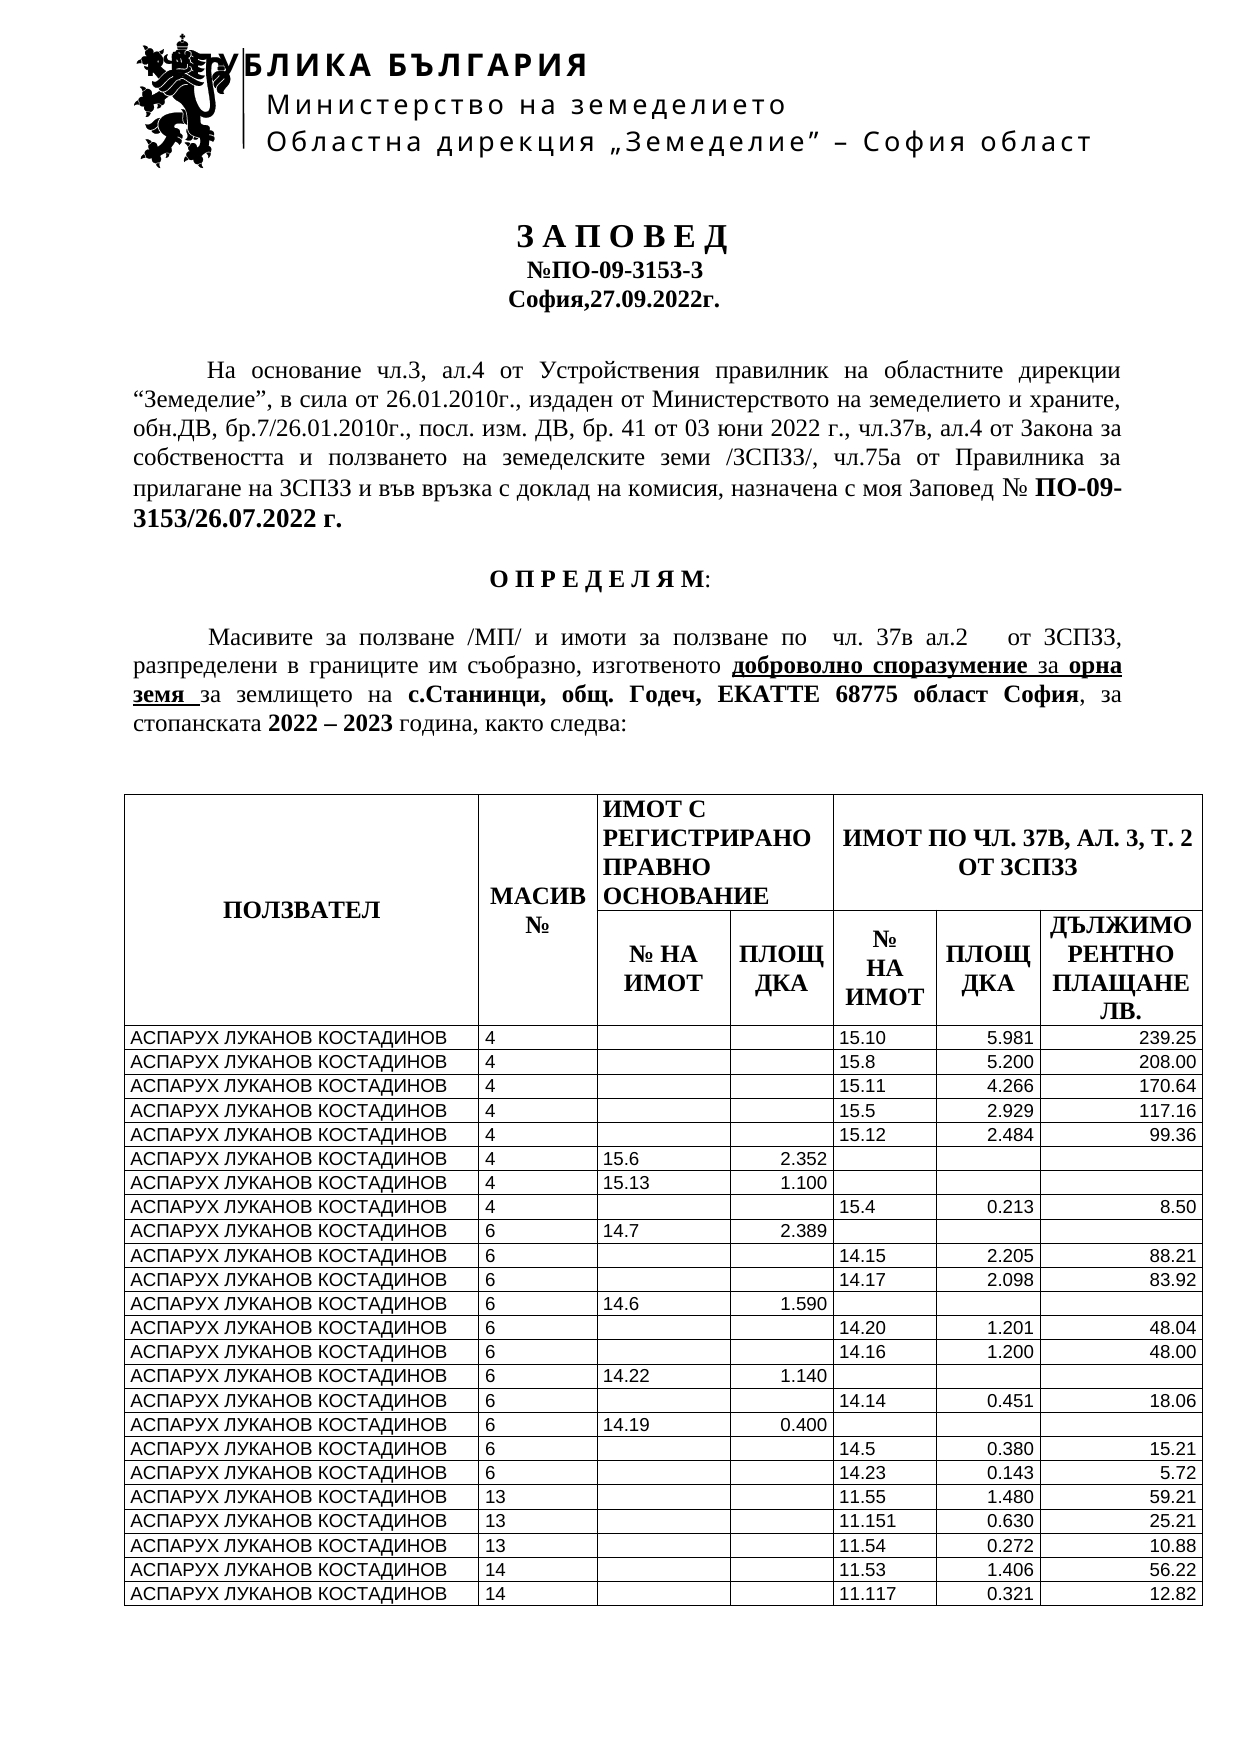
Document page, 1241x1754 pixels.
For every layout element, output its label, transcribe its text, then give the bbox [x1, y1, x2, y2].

table_cell 13 [479, 1485, 597, 1508]
table_cell 4 [479, 1050, 597, 1073]
table_cell 56.22 [1041, 1558, 1202, 1581]
table_cell АСПАРУХ ЛУКАНОВ КОСТАДИНОВ [125, 1050, 478, 1073]
table_cell 15.11 [834, 1075, 936, 1098]
table_cell 14.23 [834, 1461, 936, 1484]
table_cell 0.451 [937, 1389, 1040, 1412]
table_cell АСПАРУХ ЛУКАНОВ КОСТАДИНОВ [125, 1171, 478, 1194]
table_cell 239.25 [1041, 1026, 1202, 1049]
table_cell 1.406 [937, 1558, 1040, 1581]
table_cell 1.200 [937, 1340, 1040, 1363]
table_cell [937, 1147, 1040, 1170]
table_cell 14.19 [598, 1413, 730, 1436]
table_cell 15.8 [834, 1050, 936, 1073]
table_cell 4.266 [937, 1075, 1040, 1098]
table_cell [598, 1437, 730, 1460]
table_cell 1.480 [937, 1485, 1040, 1508]
table_cell 117.16 [1041, 1099, 1202, 1122]
table_cell [598, 1340, 730, 1363]
table_cell 14.20 [834, 1316, 936, 1339]
table_cell 2.929 [937, 1099, 1040, 1122]
table_cell [731, 1582, 833, 1605]
table_cell 6 [479, 1292, 597, 1315]
table_cell 14.15 [834, 1244, 936, 1267]
table_cell 15.10 [834, 1026, 936, 1049]
table_cell [731, 1461, 833, 1484]
table_cell 15.13 [598, 1171, 730, 1194]
table_cell 4 [479, 1026, 597, 1049]
table_cell 6 [479, 1389, 597, 1412]
table_cell 6 [479, 1244, 597, 1267]
table_cell 5.72 [1041, 1461, 1202, 1484]
table_cell АСПАРУХ ЛУКАНОВ КОСТАДИНОВ [125, 1316, 478, 1339]
table_cell АСПАРУХ ЛУКАНОВ КОСТАДИНОВ [125, 1485, 478, 1508]
table_cell 6 [479, 1461, 597, 1484]
table_cell 88.21 [1041, 1244, 1202, 1267]
table_cell [598, 1075, 730, 1098]
table_cell [731, 1123, 833, 1146]
table_cell [731, 1316, 833, 1339]
table_cell [937, 1292, 1040, 1315]
table_cell 4 [479, 1075, 597, 1098]
table_cell АСПАРУХ ЛУКАНОВ КОСТАДИНОВ [125, 1268, 478, 1291]
table_cell № НА ИМОТ [598, 911, 730, 1025]
table_cell 2.098 [937, 1268, 1040, 1291]
table_cell 6 [479, 1437, 597, 1460]
table_cell 2.389 [731, 1220, 833, 1243]
table_cell 12.82 [1041, 1582, 1202, 1605]
table_cell АСПАРУХ ЛУКАНОВ КОСТАДИНОВ [125, 1510, 478, 1533]
table_cell [1041, 1413, 1202, 1436]
table_cell 4 [479, 1099, 597, 1122]
table_cell 13 [479, 1510, 597, 1533]
table_cell [731, 1389, 833, 1412]
table_cell 0.143 [937, 1461, 1040, 1484]
table_cell 14.6 [598, 1292, 730, 1315]
table_cell 5.200 [937, 1050, 1040, 1073]
table_cell АСПАРУХ ЛУКАНОВ КОСТАДИНОВ [125, 1099, 478, 1122]
table_header ПОЛЗВАТЕЛ [125, 795, 478, 1025]
table_cell [731, 1050, 833, 1073]
table_cell 5.981 [937, 1026, 1040, 1049]
table_cell 14.16 [834, 1340, 936, 1363]
table_cell [731, 1510, 833, 1533]
table_cell 2.352 [731, 1147, 833, 1170]
table_cell АСПАРУХ ЛУКАНОВ КОСТАДИНОВ [125, 1558, 478, 1581]
table_cell 14.14 [834, 1389, 936, 1412]
table_cell 83.92 [1041, 1268, 1202, 1291]
table_cell [731, 1558, 833, 1581]
table_cell 1.590 [731, 1292, 833, 1315]
table_cell АСПАРУХ ЛУКАНОВ КОСТАДИНОВ [125, 1413, 478, 1436]
table_cell 0.213 [937, 1195, 1040, 1218]
table_cell [731, 1485, 833, 1508]
table_cell [834, 1147, 936, 1170]
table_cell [125, 1582, 478, 1605]
table_cell [731, 1244, 833, 1267]
table_cell [937, 1365, 1040, 1388]
table_cell АСПАРУХ ЛУКАНОВ КОСТАДИНОВ [125, 1461, 478, 1484]
table_cell 2.484 [937, 1123, 1040, 1146]
table_cell 15.5 [834, 1099, 936, 1122]
table_cell [731, 1268, 833, 1291]
table_cell 4 [479, 1147, 597, 1170]
table_cell 6 [479, 1340, 597, 1363]
table_cell 0.321 [937, 1582, 1040, 1605]
table_cell 4 [479, 1123, 597, 1146]
table_cell 11.55 [834, 1485, 936, 1508]
table_cell 2.205 [937, 1244, 1040, 1267]
table_cell 4 [479, 1171, 597, 1194]
table_cell 0.400 [731, 1413, 833, 1436]
text №ПО-09-3153-3 [508, 255, 1122, 284]
table_cell [598, 1268, 730, 1291]
table_cell [598, 1461, 730, 1484]
table_cell 48.00 [1041, 1340, 1202, 1363]
table_cell [598, 1510, 730, 1533]
table_cell 6 [479, 1365, 597, 1388]
table_cell 6 [479, 1413, 597, 1436]
table_cell 11.117 [834, 1582, 936, 1605]
table_cell 14.22 [598, 1365, 730, 1388]
table_cell [1041, 1171, 1202, 1194]
table_cell 14 [479, 1582, 597, 1605]
table_cell [1041, 1365, 1202, 1388]
table_cell [834, 1292, 936, 1315]
table_cell [598, 1534, 730, 1557]
table_cell [731, 1340, 833, 1363]
text Масивите за ползване /МП/ и имоти за ползване по чл. 37в ал.2 от ЗСПЗЗ, разпределени в границите им съобразно, изготвеното доброволно споразумение за орна земя за землището на с.Станинци, общ. Годеч, ЕКАТТЕ 68775 област София, за стопанската 2022 – 2023 година, както следва: [133, 622, 1122, 737]
table_cell [834, 1171, 936, 1194]
table_cell АСПАРУХ ЛУКАНОВ КОСТАДИНОВ [125, 1340, 478, 1363]
table_cell 11.53 [834, 1558, 936, 1581]
table_cell [1041, 1147, 1202, 1170]
table_cell [598, 1485, 730, 1508]
text З А П О В Е Д [358, 217, 1122, 255]
table_cell 0.380 [937, 1437, 1040, 1460]
table_cell АСПАРУХ ЛУКАНОВ КОСТАДИНОВ [125, 1075, 478, 1098]
table_cell 13 [479, 1534, 597, 1557]
table_cell [598, 1026, 730, 1049]
table_cell [731, 1099, 833, 1122]
table_cell 18.06 [1041, 1389, 1202, 1412]
table_cell 0.272 [937, 1534, 1040, 1557]
table_cell [731, 1534, 833, 1557]
table_cell № НА ИМОТ [834, 911, 936, 1025]
table_cell [937, 1171, 1040, 1194]
text София,27.09.2022г. [433, 284, 1122, 312]
table_cell 0.630 [937, 1510, 1040, 1533]
table_cell 170.64 [1041, 1075, 1202, 1098]
table_cell [1041, 1220, 1202, 1243]
table_cell [731, 1195, 833, 1218]
table_cell [834, 1365, 936, 1388]
table_cell [598, 1099, 730, 1122]
table_cell [598, 1316, 730, 1339]
table_cell АСПАРУХ ЛУКАНОВ КОСТАДИНОВ [125, 1534, 478, 1557]
table_cell [598, 1123, 730, 1146]
table_cell 11.151 [834, 1510, 936, 1533]
table_cell 6 [479, 1316, 597, 1339]
table_cell 1.100 [731, 1171, 833, 1194]
table_cell ПЛОЩ ДКА [731, 911, 833, 1025]
table_cell АСПАРУХ ЛУКАНОВ КОСТАДИНОВ [125, 1244, 478, 1267]
table_cell АСПАРУХ ЛУКАНОВ КОСТАДИНОВ [125, 1437, 478, 1460]
table_header МАСИВ № [479, 795, 597, 1025]
table_cell 4 [479, 1195, 597, 1218]
table_cell 15.6 [598, 1147, 730, 1170]
table_cell [1041, 1292, 1202, 1315]
table_cell АСПАРУХ ЛУКАНОВ КОСТАДИНОВ [125, 1389, 478, 1412]
table_cell АСПАРУХ ЛУКАНОВ КОСТАДИНОВ [125, 1292, 478, 1315]
table_cell 11.54 [834, 1534, 936, 1557]
table_cell [731, 1026, 833, 1049]
table_cell АСПАРУХ ЛУКАНОВ КОСТАДИНОВ [125, 1123, 478, 1146]
table_header ИМОТ С РЕГИСТРИРАНО ПРАВНО ОСНОВАНИЕ [598, 795, 833, 909]
table_cell [834, 1220, 936, 1243]
table_cell [598, 1389, 730, 1412]
text О П Р Е Д Е Л Я М: [358, 564, 1122, 593]
table_cell 1.140 [731, 1365, 833, 1388]
table_cell [731, 1075, 833, 1098]
table_cell 14.17 [834, 1268, 936, 1291]
table_cell АСПАРУХ ЛУКАНОВ КОСТАДИНОВ [125, 1220, 478, 1243]
table_cell ДЪЛЖИМО РЕНТНО ПЛАЩАНЕ ЛВ. [1041, 911, 1202, 1025]
table_cell 15.12 [834, 1123, 936, 1146]
table_cell [834, 1413, 936, 1436]
table_cell 14.7 [598, 1220, 730, 1243]
table_cell [598, 1195, 730, 1218]
table_cell ПЛОЩ ДКА [937, 911, 1040, 1025]
table_cell 6 [479, 1220, 597, 1243]
table_cell АСПАРУХ ЛУКАНОВ КОСТАДИНОВ [125, 1365, 478, 1388]
table_cell [598, 1244, 730, 1267]
table_header ИМОТ ПО ЧЛ. 37В, АЛ. 3, Т. 2 ОТ ЗСПЗЗ [834, 795, 1202, 909]
table_cell АСПАРУХ ЛУКАНОВ КОСТАДИНОВ [125, 1147, 478, 1170]
table_cell [598, 1050, 730, 1073]
table_cell 99.36 [1041, 1123, 1202, 1146]
table_cell 8.50 [1041, 1195, 1202, 1218]
table_cell 25.21 [1041, 1510, 1202, 1533]
table_cell [598, 1558, 730, 1581]
table_cell 10.88 [1041, 1534, 1202, 1557]
table_cell АСПАРУХ ЛУКАНОВ КОСТАДИНОВ [125, 1195, 478, 1218]
text На основание чл.3, ал.4 от Устройствения правилник на областните дирекции “Земеделие”, в сила от 26.01.2010г., издаден от Министерството на земеделието и храните, обн.ДВ, бр.7/26.01.2010г., посл. изм. ДВ, бр. 41 от 03 юни 2022 г., чл.37в, ал.4 от Закона за собствеността и ползването на земеделските земи /ЗСПЗЗ/, чл.75а от Правилника за прилагане на ЗСПЗЗ и във връзка с доклад на комисия, назначена с моя Заповед № ПО-09-3153/26.07.2022 г. [133, 356, 1122, 533]
table_cell 208.00 [1041, 1050, 1202, 1073]
table_cell 15.4 [834, 1195, 936, 1218]
table_cell [937, 1220, 1040, 1243]
table_cell 6 [479, 1268, 597, 1291]
table_cell 59.21 [1041, 1485, 1202, 1508]
table_cell 15.21 [1041, 1437, 1202, 1460]
table_cell АСПАРУХ ЛУКАНОВ КОСТАДИНОВ [125, 1026, 478, 1049]
table_cell [598, 1582, 730, 1605]
table_cell 1.201 [937, 1316, 1040, 1339]
table_cell 14.5 [834, 1437, 936, 1460]
table_cell [937, 1413, 1040, 1436]
table_cell [731, 1437, 833, 1460]
table_cell 48.04 [1041, 1316, 1202, 1339]
table_cell 14 [479, 1558, 597, 1581]
